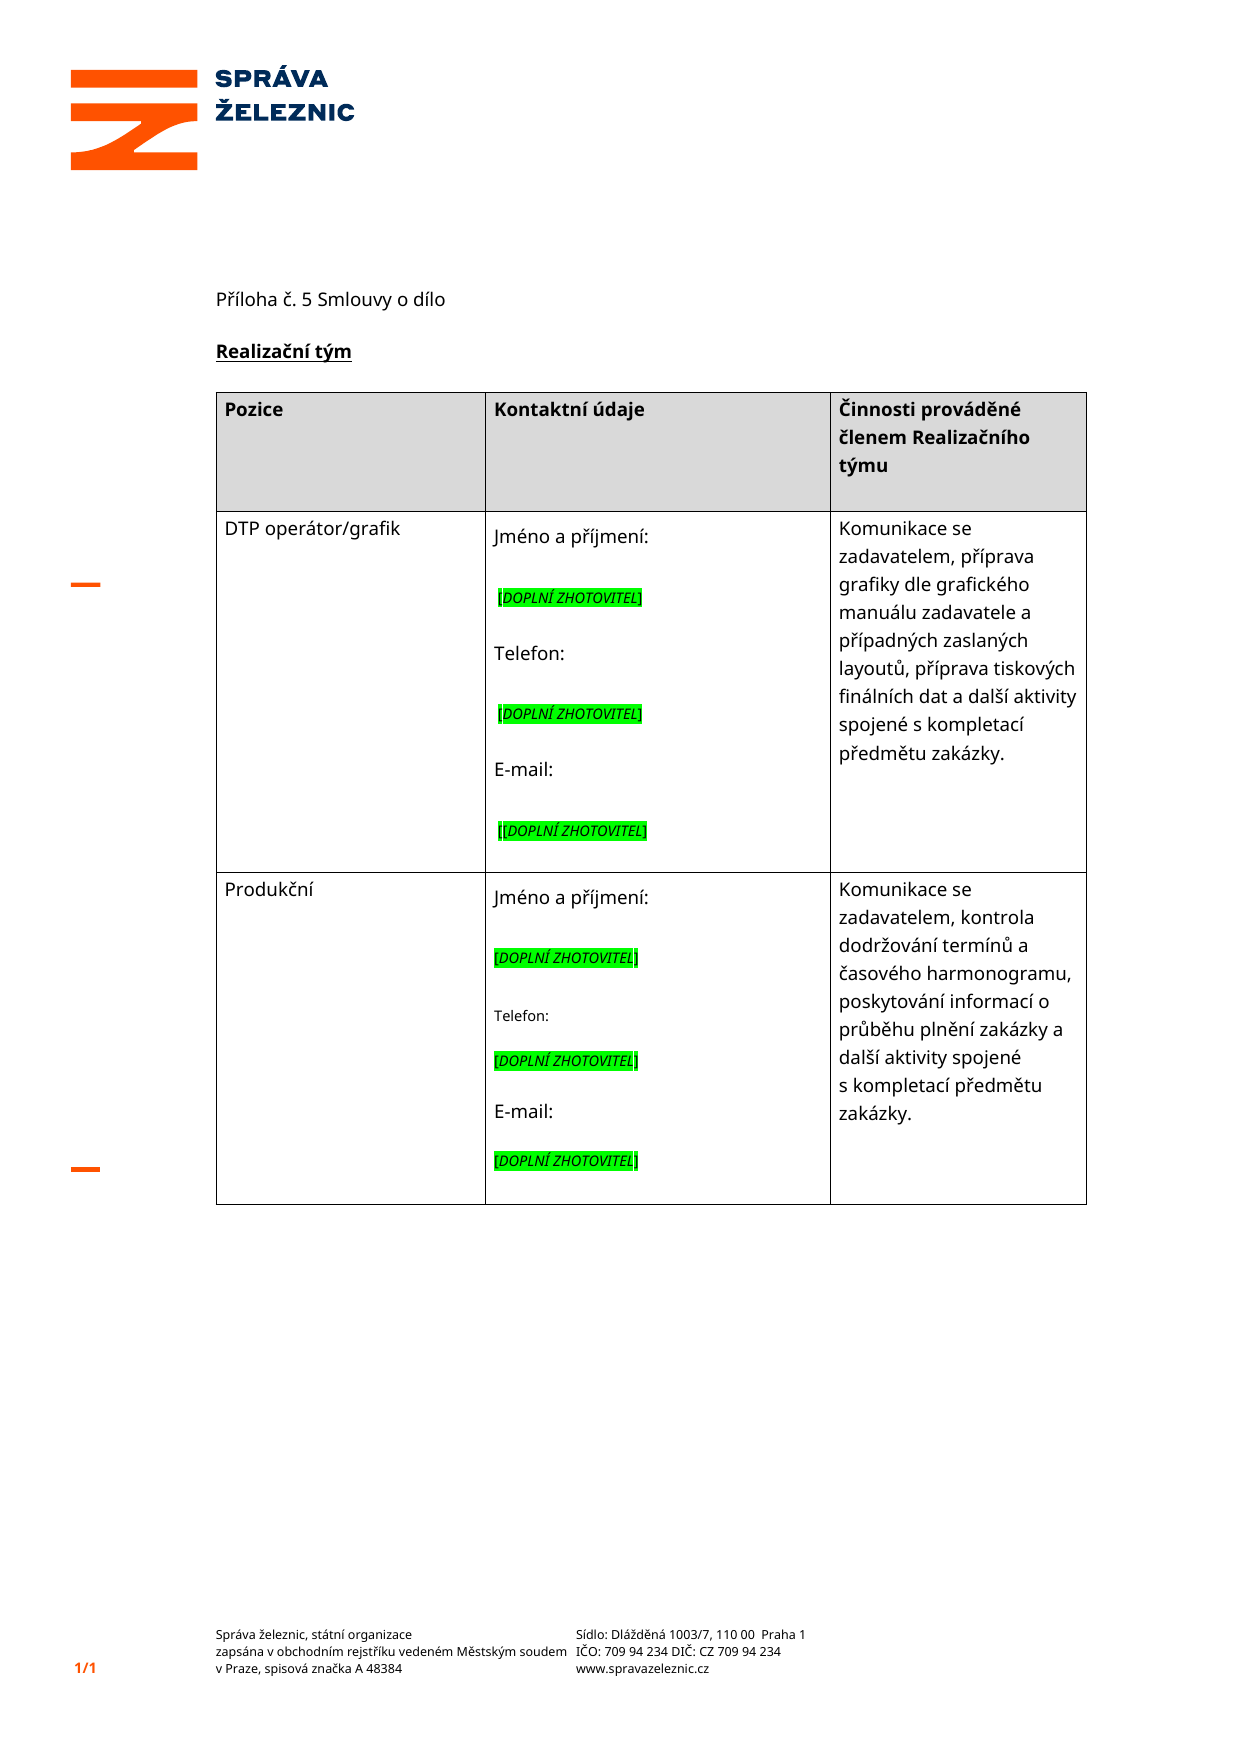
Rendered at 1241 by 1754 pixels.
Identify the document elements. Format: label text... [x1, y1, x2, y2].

table_cell DTP operátor/grafik [217, 512, 485, 872]
table_header Činnosti prováděné členem Realizačního týmu [831, 393, 1086, 511]
table_cell Komunikace se zadavatelem, příprava grafiky dle grafického manuálu zadavatele a případných zaslaných layoutů, příprava tiskových finálních dat a další aktivity spojené s kompletací předmětu zakázky. [831, 512, 1086, 872]
table_header Kontaktní údaje [486, 393, 830, 511]
table_cell Produkční [217, 873, 485, 1203]
text Realizační tým [216, 339, 1122, 364]
text Příloha č. 5 Smlouvy o dílo [216, 286, 1122, 311]
table_cell Jméno a příjmení: [DOPLNÍ ZHOTOVITEL] Telefon: [DOPLNÍ ZHOTOVITEL] E-mail: [DOPLNÍ ZHOTOVITEL] [486, 873, 830, 1203]
table_header Pozice [217, 393, 485, 511]
table_cell Jméno a příjmení: [DOPLNÍ ZHOTOVITEL] Telefon: [DOPLNÍ ZHOTOVITEL] E-mail: [[DOPLNÍ ZHOTOVITEL] [486, 512, 830, 872]
table_cell Komunikace se zadavatelem, kontrola dodržování termínů a časového harmonogramu, poskytování informací o průběhu plnění zakázky a další aktivity spojené s kompletací předmětu zakázky. [831, 873, 1086, 1203]
